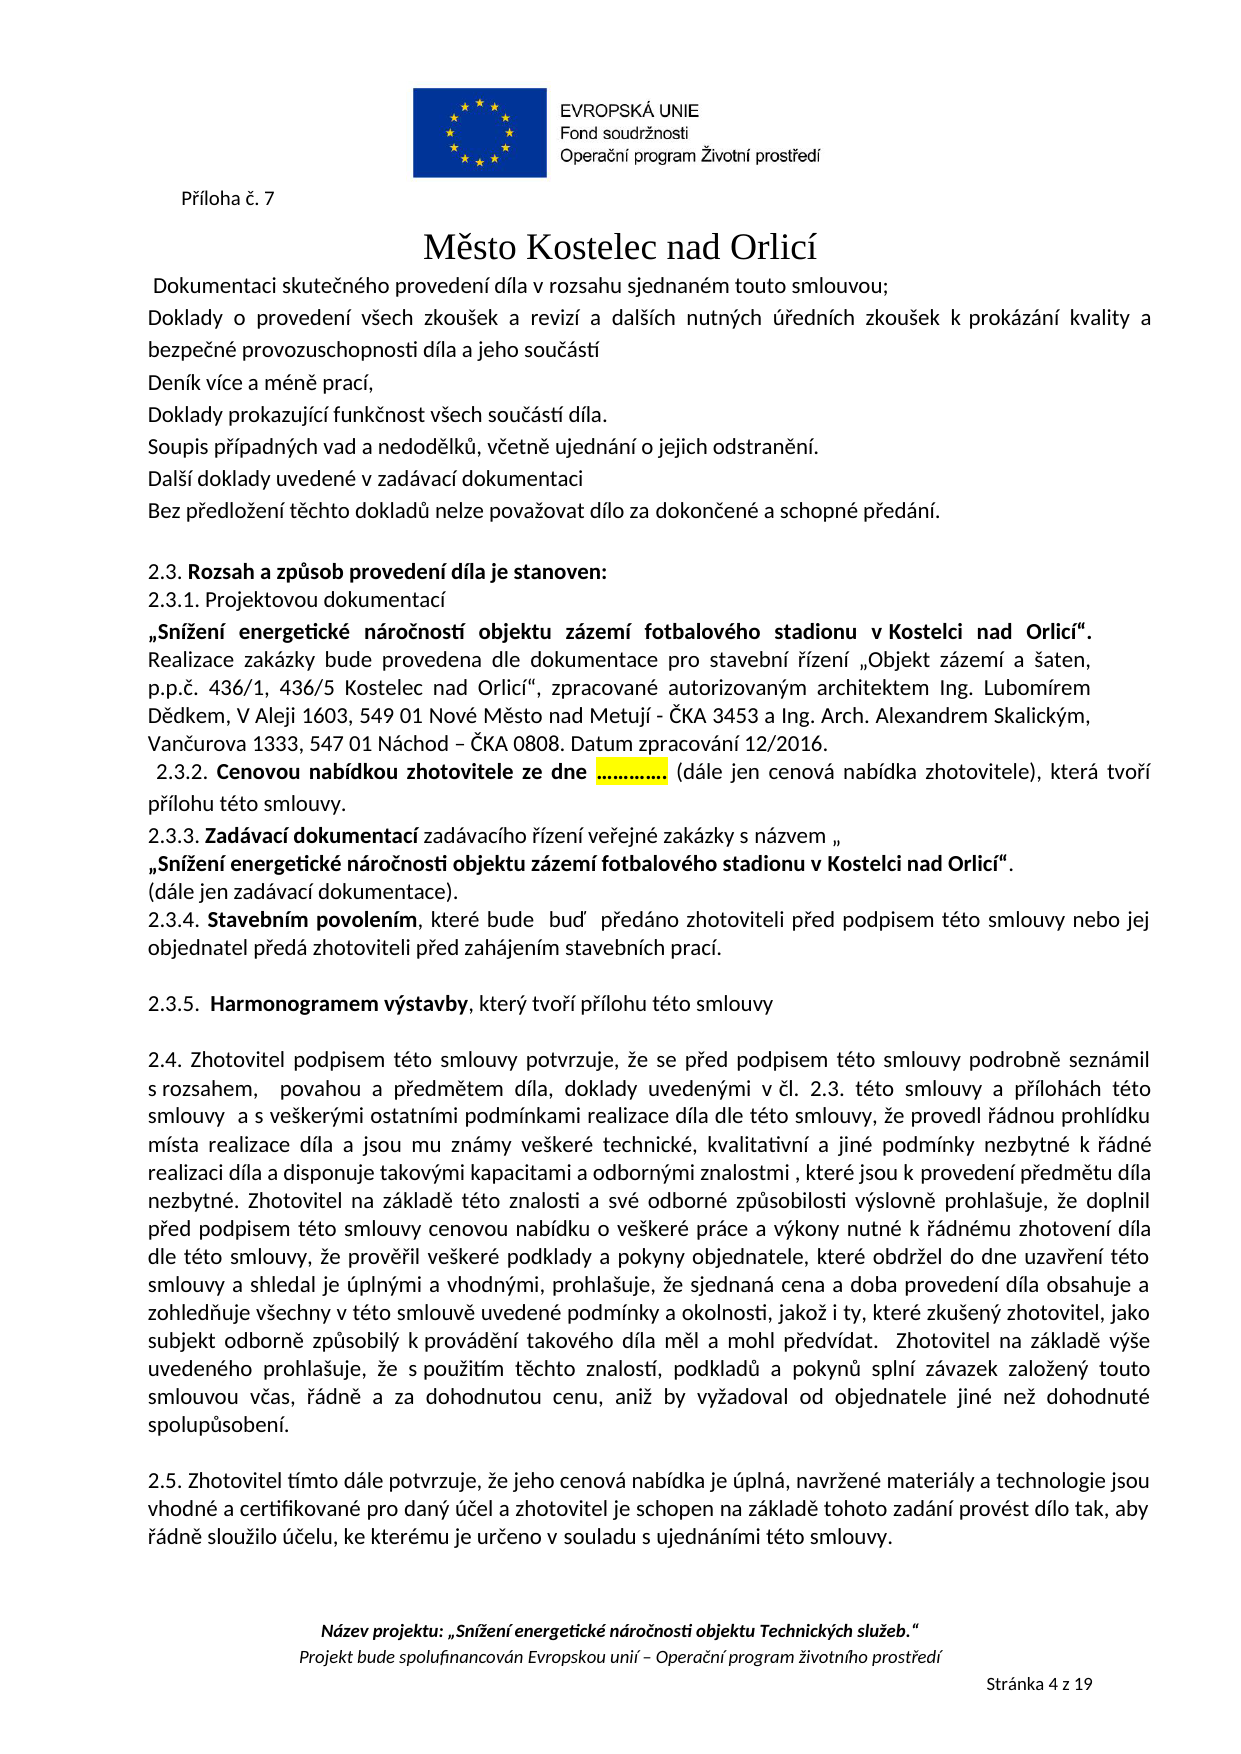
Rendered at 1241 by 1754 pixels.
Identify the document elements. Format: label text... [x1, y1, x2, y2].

text „Snížení energetické náročnosti objektu zázemí fotbalového stadionu v Kostelci nad Orlicí“. [148, 849, 1152, 877]
text 2.3.3. Zadávací dokumentací zadávacího řízení veřejné zakázky s názvem „ [148, 821, 1152, 849]
text Dokumentaci skutečného provedení díla v rozsahu sjednaném touto smlouvou; [91, 271, 1152, 299]
text Soupis případných vad a nedodělků, včetně ujednání o jejich odstranění. [91, 432, 1152, 460]
text Bez předložení těchto dokladů nelze považovat dílo za dokončené a schopné předání. [148, 497, 1152, 524]
text Doklady o provedení všech zkoušek a revizí a dalších nutných úředních zkoušek k prokázání kvality a bezpečné provozuschopnosti díla a jeho součástí [91, 303, 1152, 364]
text Deník více a méně prací, [91, 368, 1152, 396]
text 2.3.2. Cenovou nabídkou zhotovitele ze dne …………. (dále jen cenová nabídka zhotovitele), která tvoří přílohu této smlouvy. [148, 757, 1152, 817]
text 2.3.1. Projektovou dokumentací [148, 585, 1152, 613]
text 2.3. Rozsah a způsob provedení díla je stanoven: [148, 557, 1152, 585]
text 2.4. Zhotovitel podpisem této smlouvy potvrzuje, že se před podpisem této smlouvy podrobně seznámil s rozsahem, povahou a předmětem díla, doklady uvedenými v čl. 2.3. této smlouvy a přílohách této smlouvy a s veškerými ostatními podmínkami realizace díla dle této smlouvy, že provedl řádnou prohlídku místa realizace díla a jsou mu známy veškeré technické, kvalitativní a jiné podmínky nezbytné k řádné realizaci díla a disponuje takovými kapacitami a odbornými znalostmi , které jsou k provedení předmětu díla nezbytné. Zhotovitel na základě této znalosti a své odborné způsobilosti výslovně prohlašuje, že doplnil před podpisem této smlouvy cenovou nabídku o veškeré práce a výkony nutné k řádnému zhotovení díla dle této smlouvy, že prověřil veškeré podklady a pokyny objednatele, které obdržel do dne uzavření této smlouvy a shledal je úplnými a vhodnými, prohlašuje, že sjednaná cena a doba provedení díla obsahuje a zohledňuje všechny v této smlouvě uvedené podmínky a okolnosti, jakož i ty, které zkušený zhotovitel, jako subjekt odborně způsobilý k provádění takového díla měl a mohl předvídat. Zhotovitel na základě výše uvedeného prohlašuje, že s použitím těchto znalostí, podkladů a pokynů splní závazek založený touto smlouvou včas, řádně a za dohodnutou cenu, aniž by vyžadoval od objednatele jiné než dohodnuté spolupůsobení. [148, 1046, 1152, 1438]
text 2.3.5. Harmonogramem výstavby, který tvoří přílohu této smlouvy [148, 989, 1152, 1018]
text 2.5. Zhotovitel tímto dále potvrzuje, že jeho cenová nabídka je úplná, navržené materiály a technologie jsou vhodné a certifikované pro daný účel a zhotovitel je schopen na základě tohoto zadání provést dílo tak, aby řádně sloužilo účelu, ke kterému je určeno v souladu s ujednáními této smlouvy. [148, 1466, 1152, 1550]
text „Snížení energetické náročností objektu zázemí fotbalového stadionu v Kostelci nad Orlicí“. Realizace zakázky bude provedena dle dokumentace pro stavební řízení „Objekt zázemí a šaten, p.p.č. 436/1, 436/5 Kostelec nad Orlicí“, zpracované autorizovaným architektem Ing. Lubomírem Dědkem, V Aleji 1603, 549 01 Nové Město nad Metují - ČKA 3453 a Ing. Arch. Alexandrem Skalickým, Vančurova 1333, 547 01 Náchod – ČKA 0808. Datum zpracování 12/2016. [148, 617, 1093, 757]
text 2.3.4. Stavebním povolením, které bude buď předáno zhotoviteli před podpisem této smlouvy nebo jej objednatel předá zhotoviteli před zahájením stavebních prací. [148, 906, 1152, 962]
text (dále jen zadávací dokumentace). [148, 877, 1152, 906]
text Doklady prokazující funkčnost všech součástí díla. [148, 400, 1152, 428]
text Další doklady uvedené v zadávací dokumentaci [148, 464, 1152, 492]
